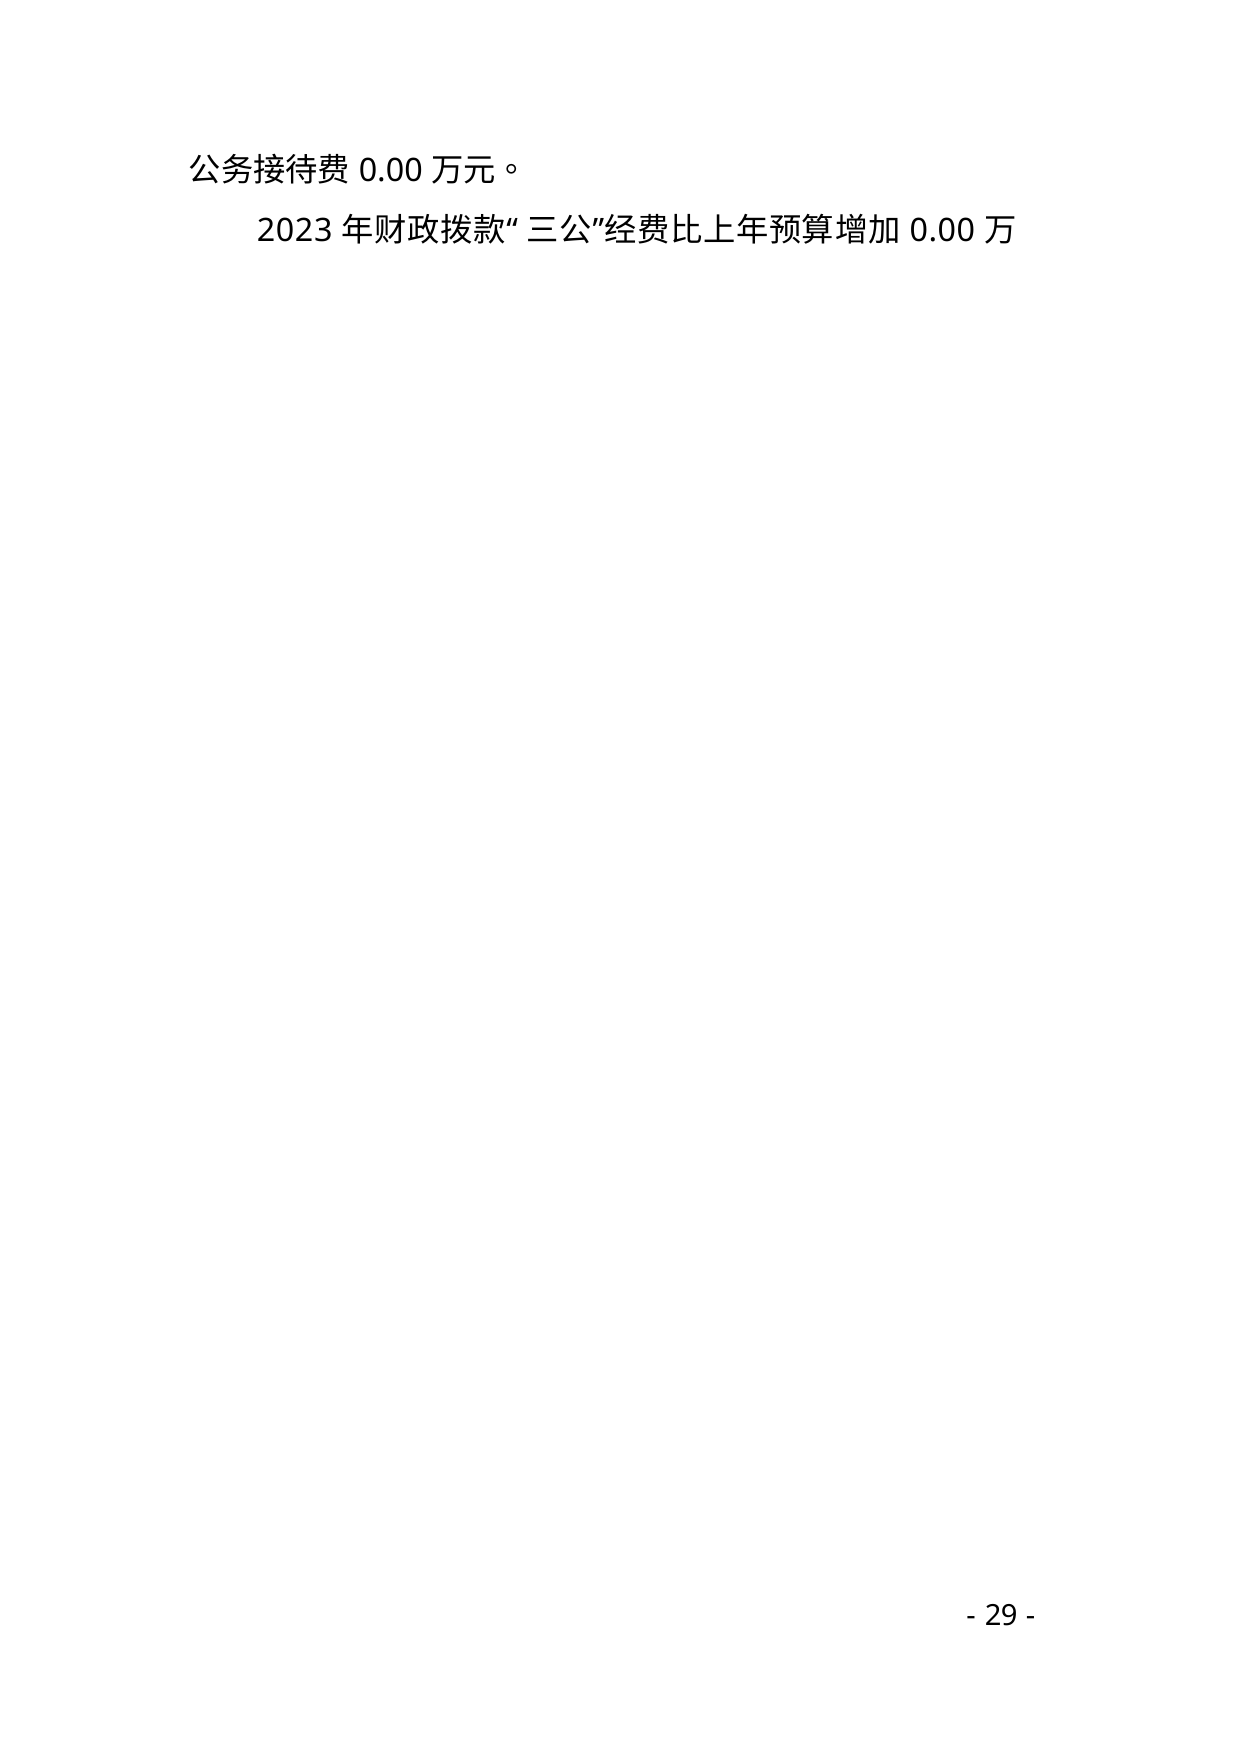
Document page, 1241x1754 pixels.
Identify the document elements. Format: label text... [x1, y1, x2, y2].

text 2023 年财政拨款“ 三公”经费比上年预算增加 0.00 万 [257, 209, 1085, 249]
text 公务接待费 0.00 万元。 [188, 149, 1085, 189]
